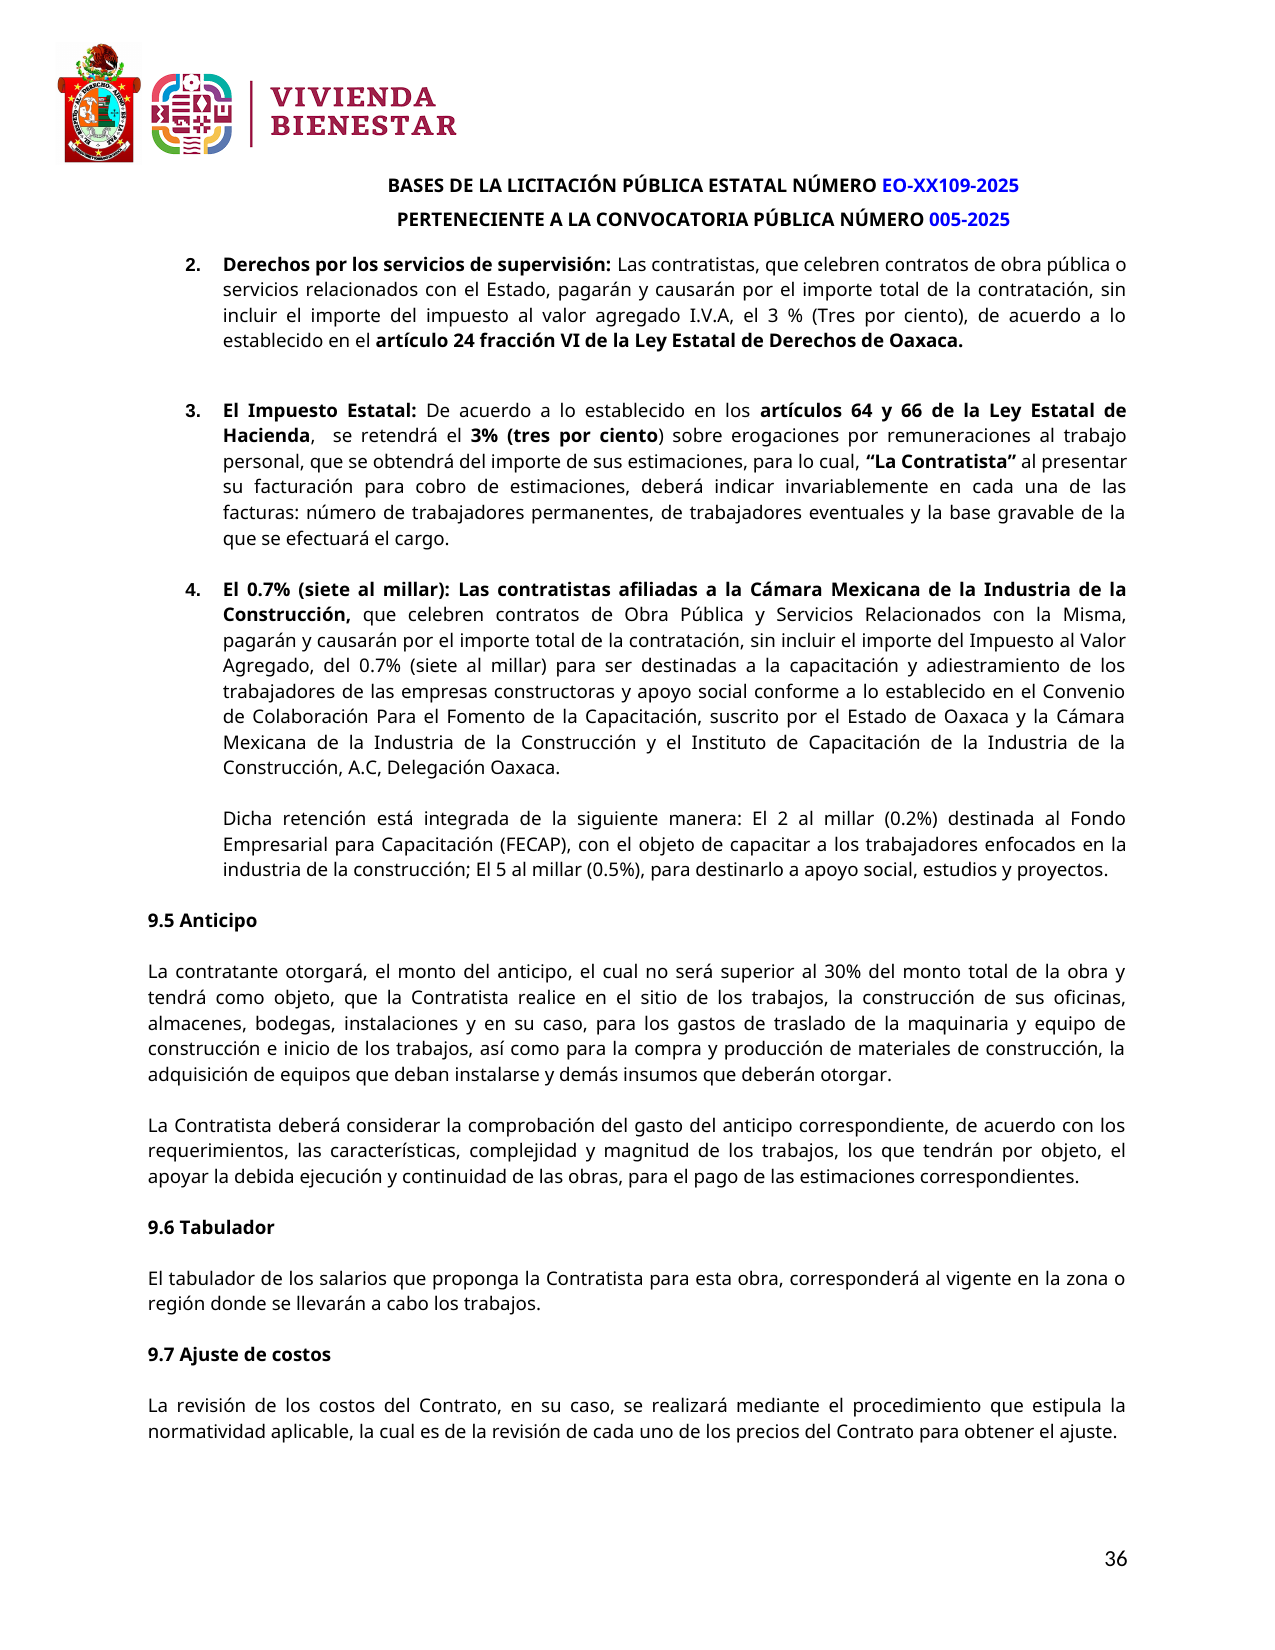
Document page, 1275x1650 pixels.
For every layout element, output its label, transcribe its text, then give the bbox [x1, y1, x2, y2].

text La Contratista deberá considerar la comprobación del gasto del anticipo correspondiente, de acuerdo con los requerimientos, las características, complejidad y magnitud de los trabajos, los que tendrán por objeto, el apoyar la debida ejecución y continuidad de las obras, para el pago de las estimaciones correspondientes. [148, 1112, 1127, 1188]
text La contratante otorgará, el monto del anticipo, el cual no será superior al 30% del monto total de la obra y tendrá como objeto, que la Contratista realice en el sitio de los trabajos, la construcción de sus oficinas, almacenes, bodegas, instalaciones y en su caso, para los gastos de traslado de la maquinaria y equipo de construcción e inicio de los trabajos, así como para la compra y producción de materiales de construcción, la adquisición de equipos que deban instalarse y demás insumos que deberán otorgar. [148, 959, 1127, 1086]
picture [147, 66, 473, 163]
text Dicha retención está integrada de la siguiente manera: El 2 al millar (0.2%) destinada al Fondo Empresarial para Capacitación (FECAP), con el objeto de capacitar a los trabajadores enfocados en la industria de la construcción; El 5 al millar (0.5%), para destinarlo a apoyo social, estudios y proyectos. [223, 806, 1127, 882]
text El tabulador de los salarios que proponga la Contratista para esta obra, corresponderá al vigente en la zona o región donde se llevarán a cabo los trabajos. [148, 1265, 1127, 1316]
list Derechos por los servicios de supervisión: Las contratistas, que celebren contratos de obra pública o servicios relacionados con el Estado, pagarán y causarán por el importe total de la contratación, sin incluir el importe del impuesto al valor agregado I.V.A, el 3 % (Tres por ciento), de acuerdo a lo establecido en el artículo 24 fracción VI de la Ley Estatal de Derechos de Oaxaca. [185, 251, 1127, 353]
text La revisión de los costos del Contrato, en su caso, se realizará mediante el procedimiento que estipula la normatividad aplicable, la cual es de la revisión de cada uno de los precios del Contrato para obtener el ajuste. [148, 1393, 1127, 1444]
text 9.5 Anticipo [148, 908, 1127, 933]
list El 0.7% (siete al millar): Las contratistas afiliadas a la Cámara Mexicana de la Industria de la Construcción, que celebren contratos de Obra Pública y Servicios Relacionados con la Misma, pagarán y causarán por el importe total de la contratación, sin incluir el importe del Impuesto al Valor Agregado, del 0.7% (siete al millar) para ser destinadas a la capacitación y adiestramiento de los trabajadores de las empresas constructoras y apoyo social conforme a lo establecido en el Convenio de Colaboración Para el Fomento de la Capacitación, suscrito por el Estado de Oaxaca y la Cámara Mexicana de la Industria de la Construcción y el Instituto de Capacitación de la Industria de la Construcción, A.C, Delegación Oaxaca. [185, 576, 1127, 780]
picture [55, 42, 143, 165]
text 9.6 Tabulador [148, 1214, 1127, 1239]
list El Impuesto Estatal: De acuerdo a lo establecido en los artículos 64 y 66 de la Ley Estatal de Hacienda, se retendrá el 3% (tres por ciento) sobre erogaciones por remuneraciones al trabajo personal, que se obtendrá del importe de sus estimaciones, para lo cual, “La Contratista” al presentar su facturación para cobro de estimaciones, deberá indicar invariablemente en cada una de las facturas: número de trabajadores permanentes, de trabajadores eventuales y la base gravable de la que se efectuará el cargo. [185, 397, 1127, 550]
text 9.7 Ajuste de costos [148, 1342, 1127, 1367]
